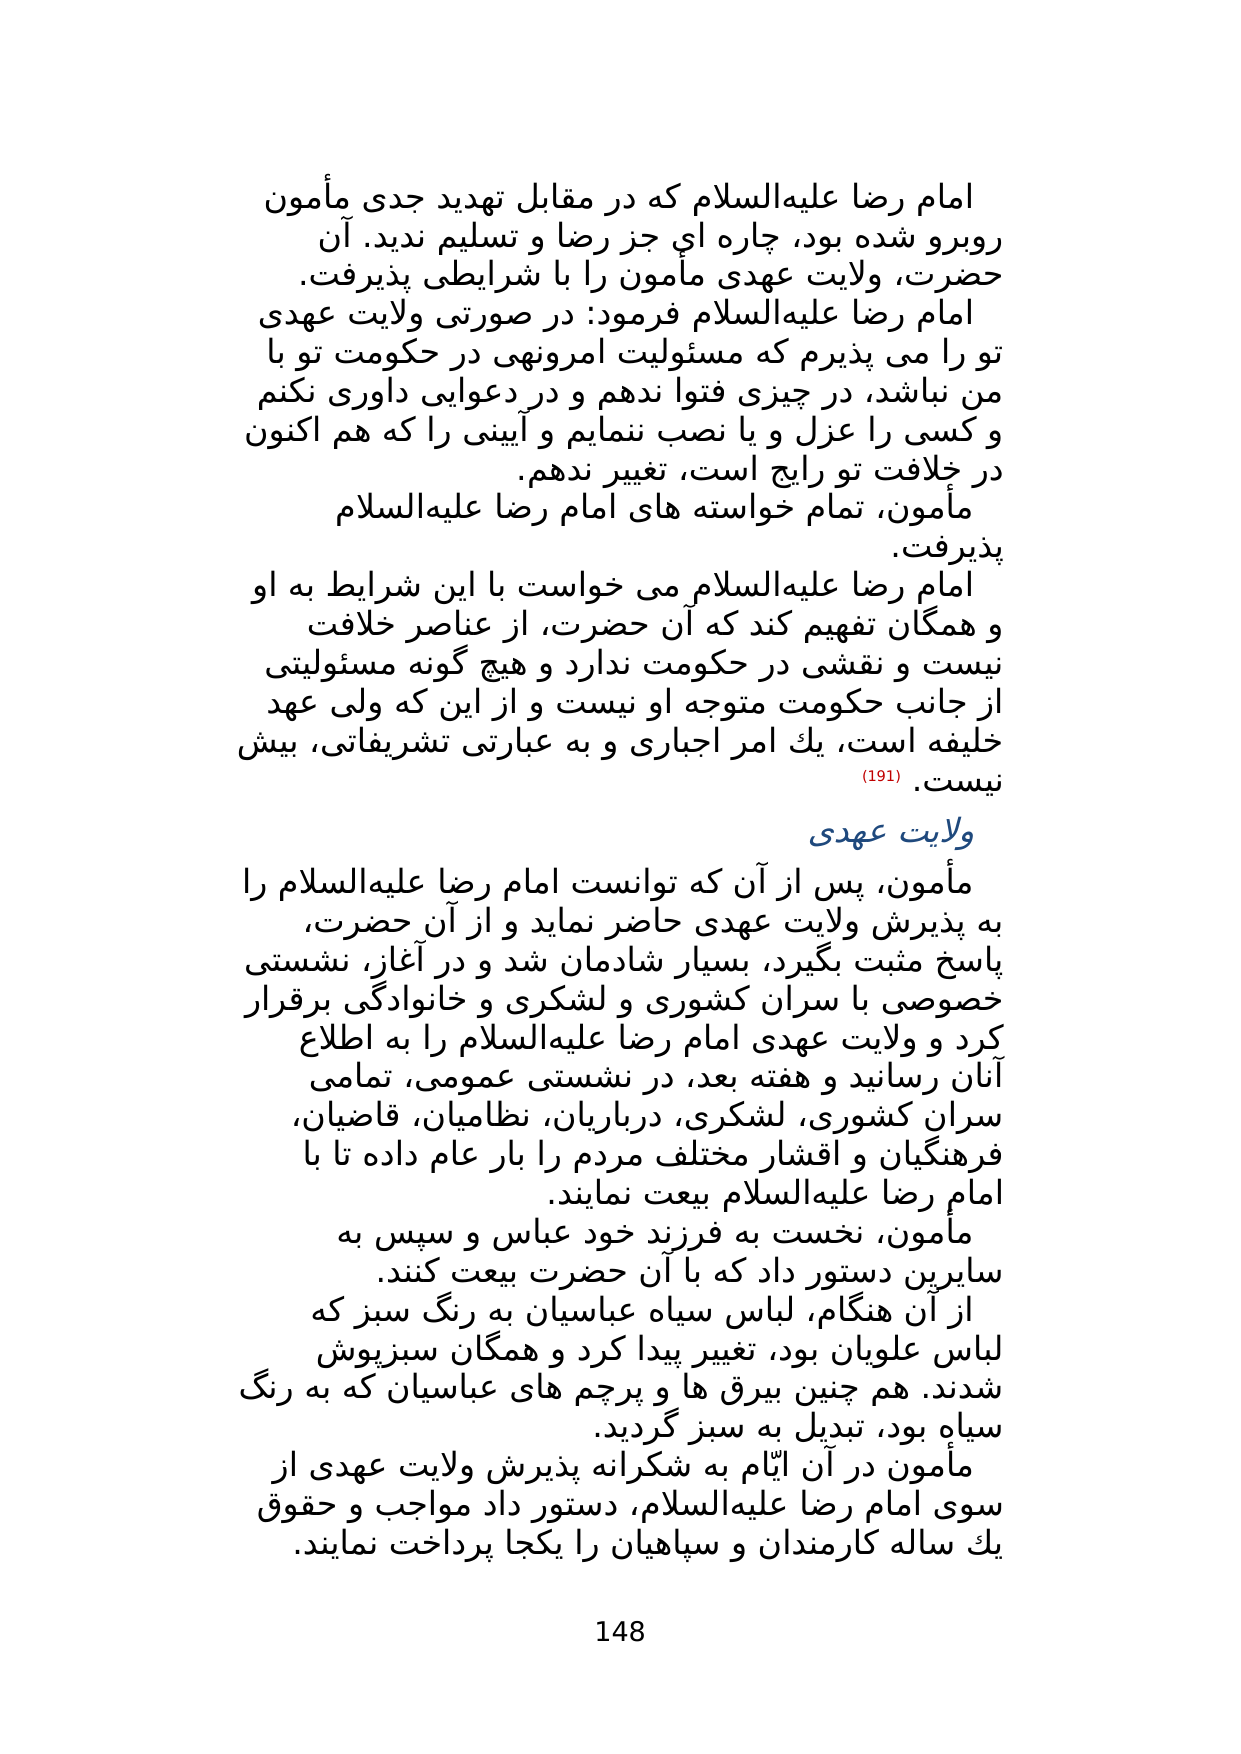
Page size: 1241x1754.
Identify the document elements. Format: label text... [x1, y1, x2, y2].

subtitle ولايت عهدى [236, 811, 1004, 850]
text مأمون، پس از آن كه توانست امام رضا عليه‌السلام را به پذيرش ولايت عهدى حاضر نمايد و از آن حضرت، پاسخ مثبت بگيرد، بسيار شادمان شد و در آغاز، نشستى خصوصى با سران كشورى و لشكرى و خانوادگى برقرار كرد و ولايت عهدى امام رضا عليه‌السلام را به اطلاع آنان رسانيد و هفته بعد، در نشستى عمومى، تمامى سران كشورى، لشكرى، درباريان، نظاميان، قاضيان، فرهنگيان و اقشار مختلف مردم را بار عام داده تا با امام رضا عليه‌السلام بيعت نمايند. [236, 863, 1004, 1212]
text مأمون، تمام خواسته هاى امام رضا عليه‌السلام پذيرفت. [236, 488, 1004, 566]
text مأمون، نخست به فرزند خود عباس و سپس به سايرين دستور داد كه با آن حضرت بيعت كنند. [236, 1212, 1004, 1290]
text امام رضا عليه‌السلام مى خواست با اين شرايط به او و همگان تفهيم كند كه آن حضرت، از عناصر خلافت نيست و نقشى در حكومت ندارد و هيچ گونه مسئوليتى از جانب حكومت متوجه او نيست و از اين كه ولى عهد خليفه است، يك امر اجبارى و به عبارتى تشريفاتى، بيش نيست. (191) [236, 566, 1004, 799]
text امام رضا عليه‌السلام كه در مقابل تهديد جدى مأمون روبرو شده بود، چاره اى جز رضا و تسليم نديد. آن حضرت، ولايت عهدى مأمون را با شرايطى پذيرفت. [236, 177, 1004, 294]
text امام رضا عليه‌السلام فرمود: در صورتى ولايت عهدى تو را مى پذيرم كه مسئوليت امرونهى در حكومت تو با من نباشد، در چيزى فتوا ندهم و در دعوايى داورى نكنم و كسى را عزل و يا نصب ننمايم و آيينى را كه هم اكنون در خلافت تو رايج است، تغيير ندهم. [236, 294, 1004, 488]
text مأمون در آن ايّام به شكرانه پذيرش ولايت عهدى از سوى امام رضا عليه‌السلام، دستور داد مواجب و حقوق يك ساله كارمندان و سپاهيان را يكجا پرداخت نمايند. [236, 1446, 1004, 1562]
text از آن هنگام، لباس سياه عباسيان به رنگ سبز كه لباس علويان بود، تغيير پيدا كرد و همگان سبزپوش شدند. هم چنين بيرق ها و پرچم هاى عباسيان كه به رنگ سياه بود، تبديل به سبز گرديد. [236, 1290, 1004, 1446]
